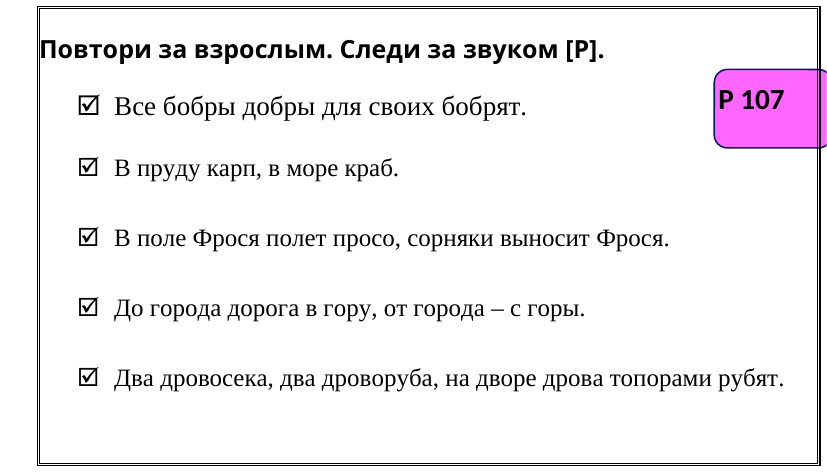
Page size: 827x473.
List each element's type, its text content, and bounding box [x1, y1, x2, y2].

list В пруду карп, в море краб. [77, 153, 805, 182]
list Два дровосека, два дроворуба, на дворе дрова топорами рубят. [77, 363, 805, 392]
list Все бобры добры для своих бобрят. [76, 90, 805, 122]
list В поле Фрося полет просо, сорняки выносит Фрося. [77, 223, 805, 252]
list До города дорога в гору, от города – с горы. [77, 293, 805, 322]
